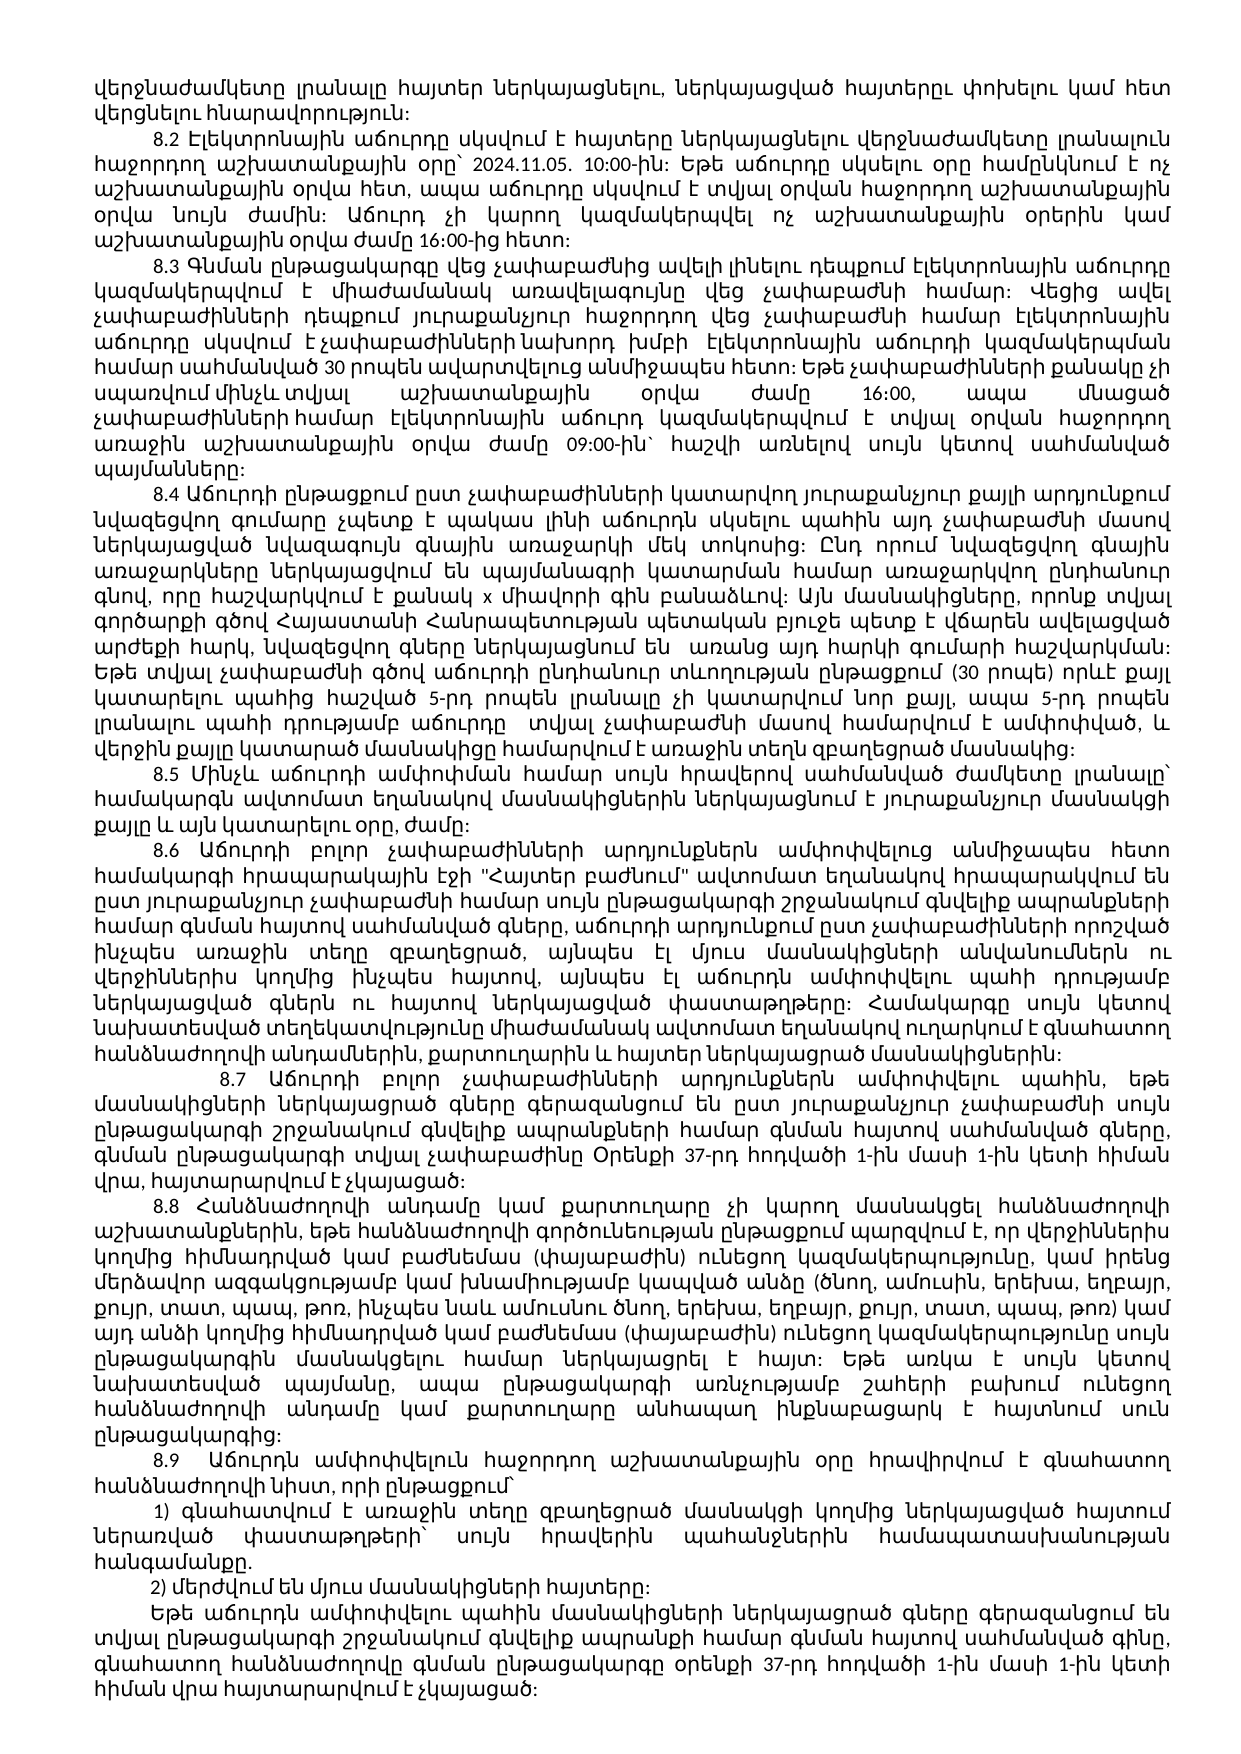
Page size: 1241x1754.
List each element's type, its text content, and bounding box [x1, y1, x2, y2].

text 8.8 Հանձնաժողովի անդամը կամ քարտուղարը չի կարող մասնակցել հանձնաժողովի աշխատանքներին, եթե հանձնաժողովի գործունեության ընթացքում պարզվում է, որ վերջիններիս կողմից հիմնադրված կամ բաժնեմաս (փայաբաժին) ունեցող կազմակերպությունը, կամ իրենց մերձավոր ազգակցությամբ կամ խնամիությամբ կապված անձը (ծնող, ամուսին, երեխա, եղբայր, քույր, տատ, պապ, թոռ, ինչպես նաև ամուսնու ծնող, երեխա, եղբայր, քույր, տատ, պապ, թոռ) կամ այդ անձի կողմից հիմնադրված կամ բաժնեմաս (փայաբաժին) ունեցող կազմակերպությունը սույն ընթացակարգին մասնակցելու համար ներկայացրել է հայտ: Եթե առկա է սույն կետով նախատեսված պայմանը, ապա ընթացակարգի առնչությամբ շահերի բախում ունեցող հանձնաժողովի անդամը կամ քարտուղարը անհապաղ ինքնաբացարկ է հայտնում սուն ընթացակարգից: [94, 1193, 1171, 1447]
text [94, 75, 1171, 126]
text Եթե աճուրդն ամփոփվելու պահին մասնակիցների ներկայացրած գները գերազանցում են տվյալ ընթացակարգի շրջանակում գնվելիք ապրանքի համար գնման հայտով սահմանված գինը, գնահատող հանձնաժողովը գնման ընթացակարգը օրենքի 37-րդ հոդվածի 1-ին մասի 1-ին կետի հիման վրա հայտարարվում է չկայացած: [94, 1600, 1171, 1702]
text 2) մերժվում են մյուս մասնակիցների հայտերը: [94, 1574, 1171, 1600]
text 8.9 Աճուրդն ամփոփվելուն հաջորդող աշխատանքային օրը հրավիրվում է գնահատող հանձնաժողովի նիստ, որի ընթացքում՝ [94, 1447, 1171, 1498]
text 8.7 Աճուրդի բոլոր չափաբաժինների արդյունքներն ամփոփվելու պահին, եթե մասնակիցների ներկայացրած գները գերազանցում են ըստ յուրաքանչյուր չափաբաժնի սույն ընթացակարգի շրջանակում գնվելիք ապրանքների համար գնման հայտով սահմանված գները, գնման ընթացակարգի տվյալ չափաբաժինը Օրենքի 37-րդ հոդվածի 1-ին մասի 1-ին կետի հիման վրա, հայտարարվում է չկայացած: [94, 1066, 1171, 1193]
text 1) գնահատվում է առաջին տեղը զբաղեցրած մասնակցի կողմից ներկայացված հայտում ներառված փաստաթղթերի՝ սույն հրավերին պահանջներին համապատասխանության հանգամանքը. [94, 1498, 1171, 1574]
text 8.3 Գնման ընթացակարգը վեց չափաբաժնից ավելի լինելու դեպքում էլեկտրոնային աճուրդը կազմակերպվում է միաժամանակ առավելագույնը վեց չափաբաժնի համար: Վեցից ավել չափաբաժինների դեպքում յուրաքանչյուր հաջորդող վեց չափաբաժնի համար էլեկտրոնային աճուրդը սկսվում է չափաբաժինների նախորդ խմբի էլեկտրոնային աճուրդի կազմակերպման համար սահմանված 30 րոպեն ավարտվելուց անմիջապես հետո: Եթե չափաբաժինների քանակը չի սպառվում մինչև տվյալ աշխատանքային օրվա ժամը 16։00, ապա մնացած չափաբաժինների համար էլեկտրոնային աճուրդ կազմակերպվում է տվյալ օրվան հաջորդող առաջին աշխատանքային օրվա ժամը 09:00-ին` հաշվի առնելով սույն կետով սահմանված պայմանները: [94, 253, 1171, 482]
text 8.2 Էլեկտրոնային աճուրդը սկսվում է հայտերը ներկայացնելու վերջնաժամկետը լրանալուն հաջորդող աշխատանքային օրը՝ 2024.11.05. 10:00 -ին: Եթե աճուրդը սկսելու օրը համընկնում է ոչ աշխատանքային օրվա հետ, ապա աճուրդը սկսվում է տվյալ օրվան հաջորդող աշխատանքային օրվա նույն ժամին: Աճուրդ չի կարող կազմակերպվել ոչ աշխատանքային օրերին կամ աշխատանքային օրվա ժամը 16։00-ից հետո: [94, 126, 1171, 253]
text 8.5 Մինչև աճուրդի ամփոփման համար սույն հրավերով սահմանված ժամկետը լրանալը՝ համակարգն ավտոմատ եղանակով մասնակիցներին ներկայացնում է յուրաքանչյուր մասնակցի քայլը և այն կատարելու օրը, ժամը: [94, 761, 1171, 837]
text 8.4 Աճուրդի ընթացքում ըստ չափաբաժինների կատարվող յուրաքանչյուր քայլի արդյունքում նվազեցվող գումարը չպետք է պակաս լինի աճուրդն սկսելու պահին այդ չափաբաժնի մասով ներկայացված նվազագույն գնային առաջարկի մեկ տոկոսից: Ընդ որում նվազեցվող գնային առաջարկները ներկայացվում են պայմանագրի կատարման համար առաջարկվող ընդհանուր գնով, որը հաշվարկվում է քանակ x միավորի գին բանաձևով: Այն մասնակիցները, որոնք տվյալ գործարքի գծով Հայաստանի Հանրապետության պետական բյուջե պետք է վճարեն ավելացված արժեքի հարկ, նվազեցվող գները ներկայացնում են առանց այդ հարկի գումարի հաշվարկման: Եթե տվյալ չափաբաժնի գծով աճուրդի ընդհանուր տևողության ընթացքում (30 րոպե) որևէ քայլ կատարելու պահից հաշված 5-րդ րոպեն լրանալը չի կատարվում նոր քայլ, ապա 5-րդ րոպեն լրանալու պահի դրությամբ աճուրդը տվյալ չափաբաժնի մասով համարվում է ամփոփված, և վերջին քայլը կատարած մասնակիցը համարվում է առաջին տեղն զբաղեցրած մասնակից: [94, 482, 1171, 761]
text 8.6 Աճուրդի բոլոր չափաբաժինների արդյունքներն ամփոփվելուց անմիջապես հետո համակարգի հրապարակային էջի "Հայտեր բաժնում" ավտոմատ եղանակով հրապարակվում են ըստ յուրաքանչյուր չափաբաժնի համար սույն ընթացակարգի շրջանակում գնվելիք ապրանքների համար գնման հայտով սահմանված գները, աճուրդի արդյունքում ըստ չափաբաժինների որոշված ինչպես առաջին տեղը զբաղեցրած, այնպես էլ մյուս մասնակիցների անվանումներն ու վերջիններիս կողմից ինչպես հայտով, այնպես էլ աճուրդն ամփոփվելու պահի դրությամբ ներկայացված գներն ու հայտով ներկայացված փաստաթղթերը: Համակարգը սույն կետով նախատեսված տեղեկատվությունը միաժամանակ ավտոմատ եղանակով ուղարկում է գնահատող հանձնաժողովի անդամներին, քարտուղարին և հայտեր ներկայացրած մասնակիցներին: [94, 837, 1171, 1066]
